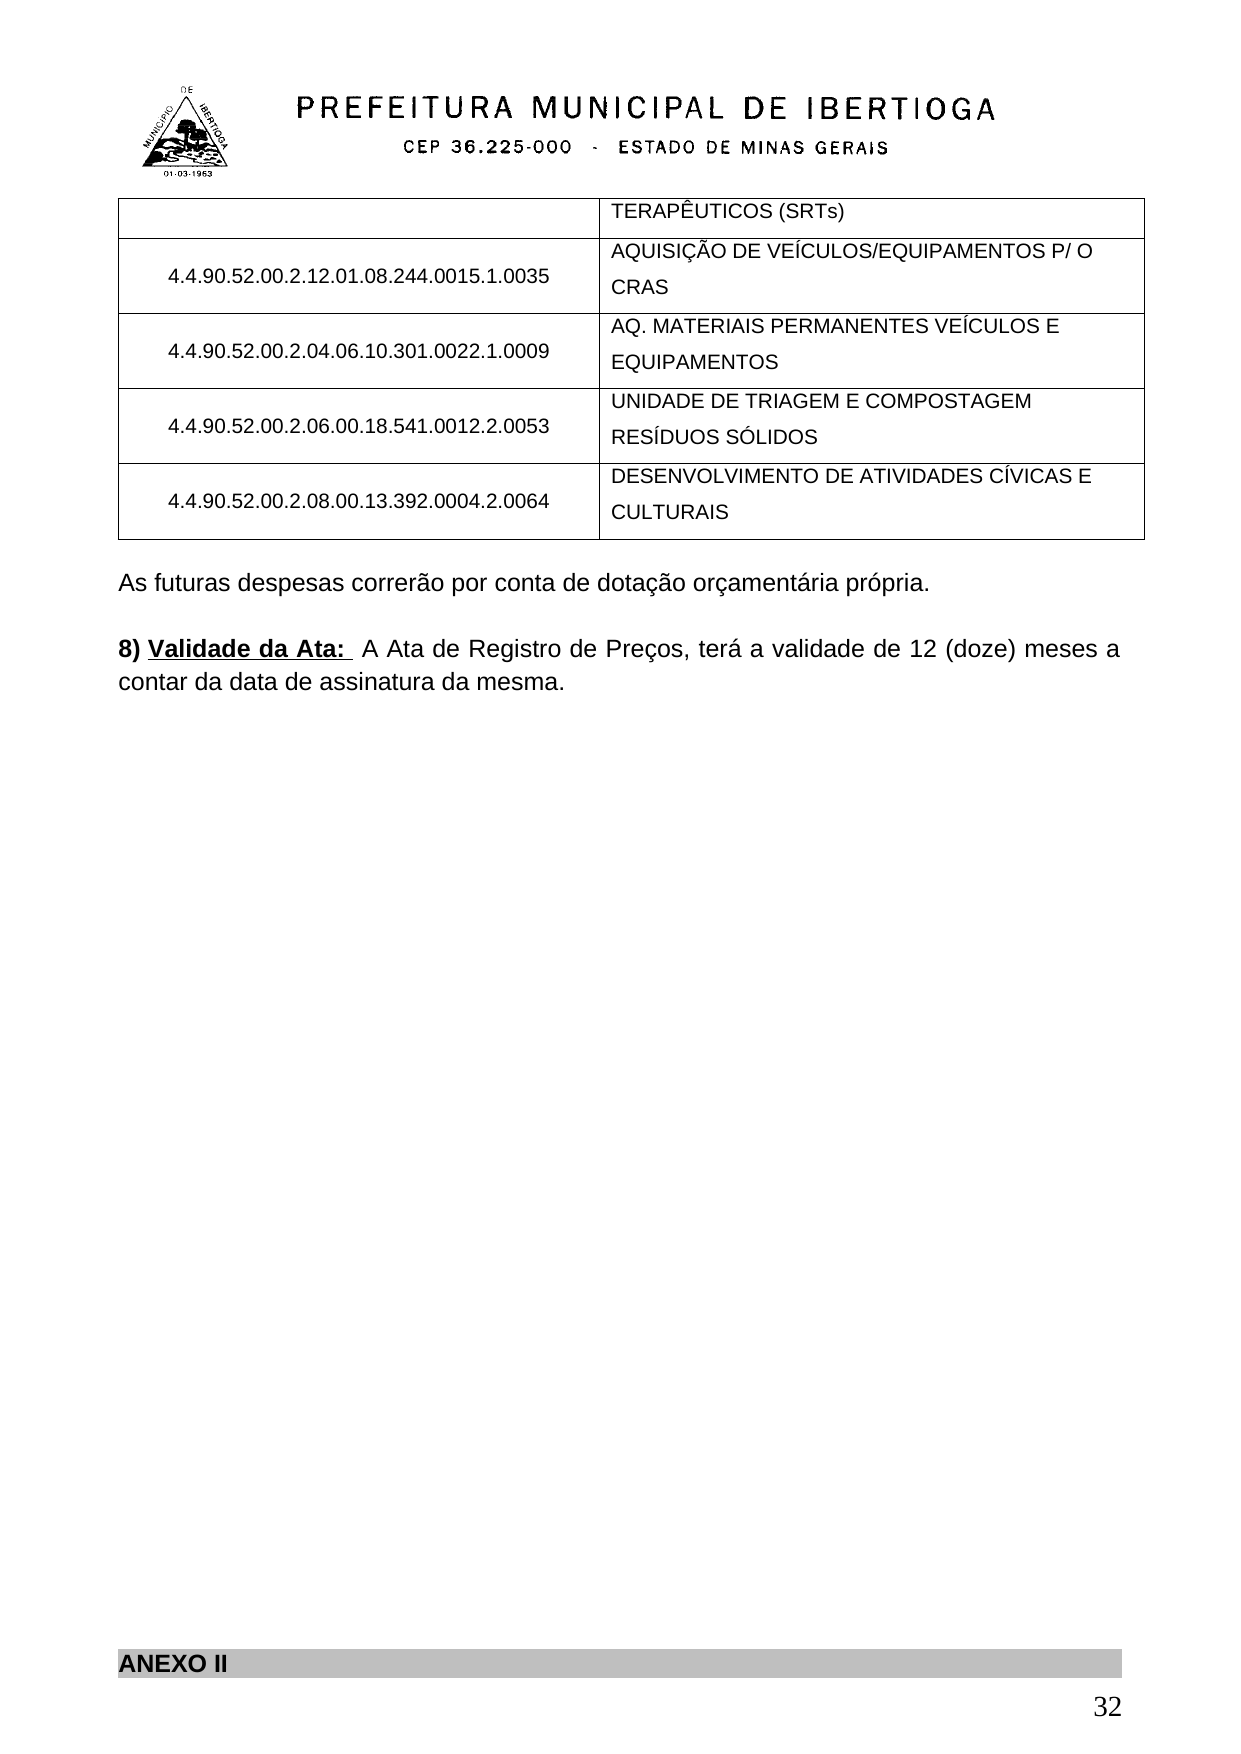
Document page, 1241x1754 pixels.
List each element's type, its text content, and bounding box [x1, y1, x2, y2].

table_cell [600, 199, 1144, 238]
table_cell 4.4.90.52.00.2.08.00.13.392.0004.2.0064 [119, 464, 599, 538]
table_cell UNIDADE DE TRIAGEM E COMPOSTAGEM RESÍDUOS SÓLIDOS [600, 389, 1144, 463]
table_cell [119, 199, 599, 238]
table_cell AQUISIÇÃO DE VEÍCULOS/EQUIPAMENTOS P/ O CRAS [600, 239, 1144, 313]
table_cell DESENVOLVIMENTO DE ATIVIDADES CÍVICAS E CULTURAIS [600, 464, 1144, 538]
text ANEXO II [118, 1649, 1122, 1678]
table_cell 4.4.90.52.00.2.12.01.08.244.0015.1.0035 [119, 239, 599, 313]
list Validade da Ata: A Ata de Registro de Preços, terá a validade de 12 (doze) meses a contar da data de assinatura da mesma. [118, 634, 1122, 696]
table_cell 4.4.90.52.00.2.06.00.18.541.0012.2.0053 [119, 389, 599, 463]
text As futuras despesas correrão por conta de dotação orçamentária própria. [118, 568, 1122, 597]
table_cell AQ. MATERIAIS PERMANENTES VEÍCULOS E EQUIPAMENTOS [600, 314, 1144, 388]
table_cell 4.4.90.52.00.2.04.06.10.301.0022.1.0009 [119, 314, 599, 388]
